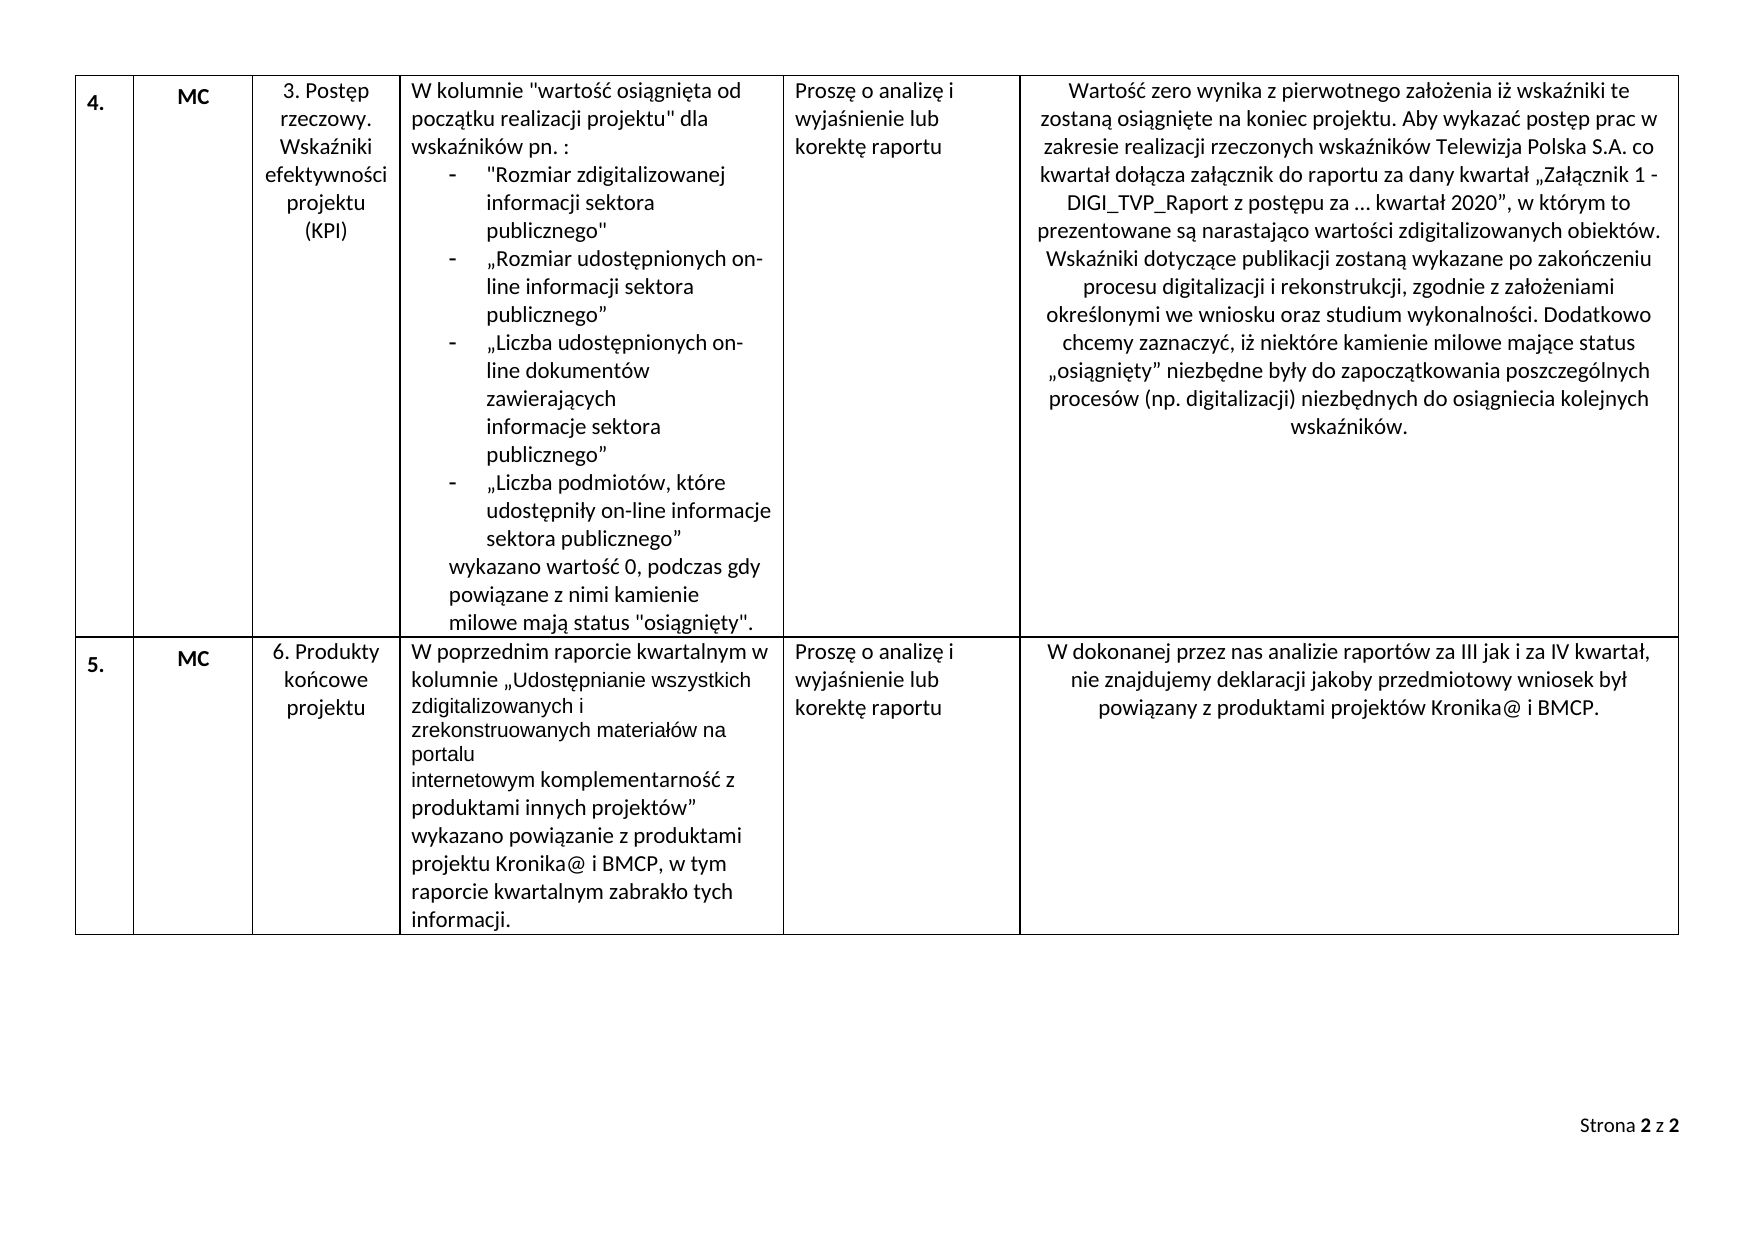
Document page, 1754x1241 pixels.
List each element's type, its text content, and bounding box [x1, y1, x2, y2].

table_cell MC [134, 76, 252, 636]
table_cell [76, 76, 133, 636]
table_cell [784, 76, 1019, 636]
table_cell W dokonanej przez nas analizie raportów za III jak i za IV kwartał, nie znajdujemy deklaracji jakoby przedmiotowy wniosek był powiązany z produktami projektów Kronika@ i BMCP. [1021, 638, 1678, 933]
table_cell Proszę o analizę i wyjaśnienie lub korektę raportu [784, 638, 1019, 933]
table_cell W poprzednim raporcie kwartalnym w kolumnie „Udostępnianie wszystkich zdigitalizowanych i zrekonstruowanych materiałów na portalu internetowym komplementarność z produktami innych projektów” wykazano powiązanie z produktami projektu Kronika@ i BMCP, w tym raporcie kwartalnym zabrakło tych informacji. [401, 638, 783, 933]
table_cell W kolumnie "wartość osiągnięta od początku realizacji projektu" dla wskaźników pn. : "Rozmiar zdigitalizowanej informacji sektora publicznego" „Rozmiar udostępnionych on-line informacji sektora publicznego” „Liczba udostępnionych on-line dokumentów zawierających informacje sektora publicznego” „Liczba podmiotów, które udostępniły on-line informacje sektora publicznego” wykazano wartość 0, podczas gdy powiązane z nimi kamienie milowe mają status "osiągnięty". [401, 76, 783, 636]
table_cell Wartość zero wynika z pierwotnego założenia iż wskaźniki te zostaną osiągnięte na koniec projektu. Aby wykazać postęp prac w zakresie realizacji rzeczonych wskaźników Telewizja Polska S.A. co kwartał dołącza załącznik do raportu za dany kwartał „Załącznik 1 - DIGI_TVP_Raport z postępu za … kwartał 2020”, w którym to prezentowane są narastająco wartości zdigitalizowanych obiektów. Wskaźniki dotyczące publikacji zostaną wykazane po zakończeniu procesu digitalizacji i rekonstrukcji, zgodnie z założeniami określonymi we wniosku oraz studium wykonalności. Dodatkowo chcemy zaznaczyć, iż niektóre kamienie milowe mające status „osiągnięty” niezbędne były do zapoczątkowania poszczególnych procesów (np. digitalizacji) niezbędnych do osiągniecia kolejnych wskaźników. [1021, 76, 1678, 636]
table_cell 6. Produkty końcowe projektu [253, 638, 399, 933]
table_cell MC [134, 638, 252, 933]
table_cell 3. Postęp rzeczowy. Wskaźniki efektywności projektu (KPI) [253, 76, 399, 636]
table_cell [76, 638, 133, 933]
